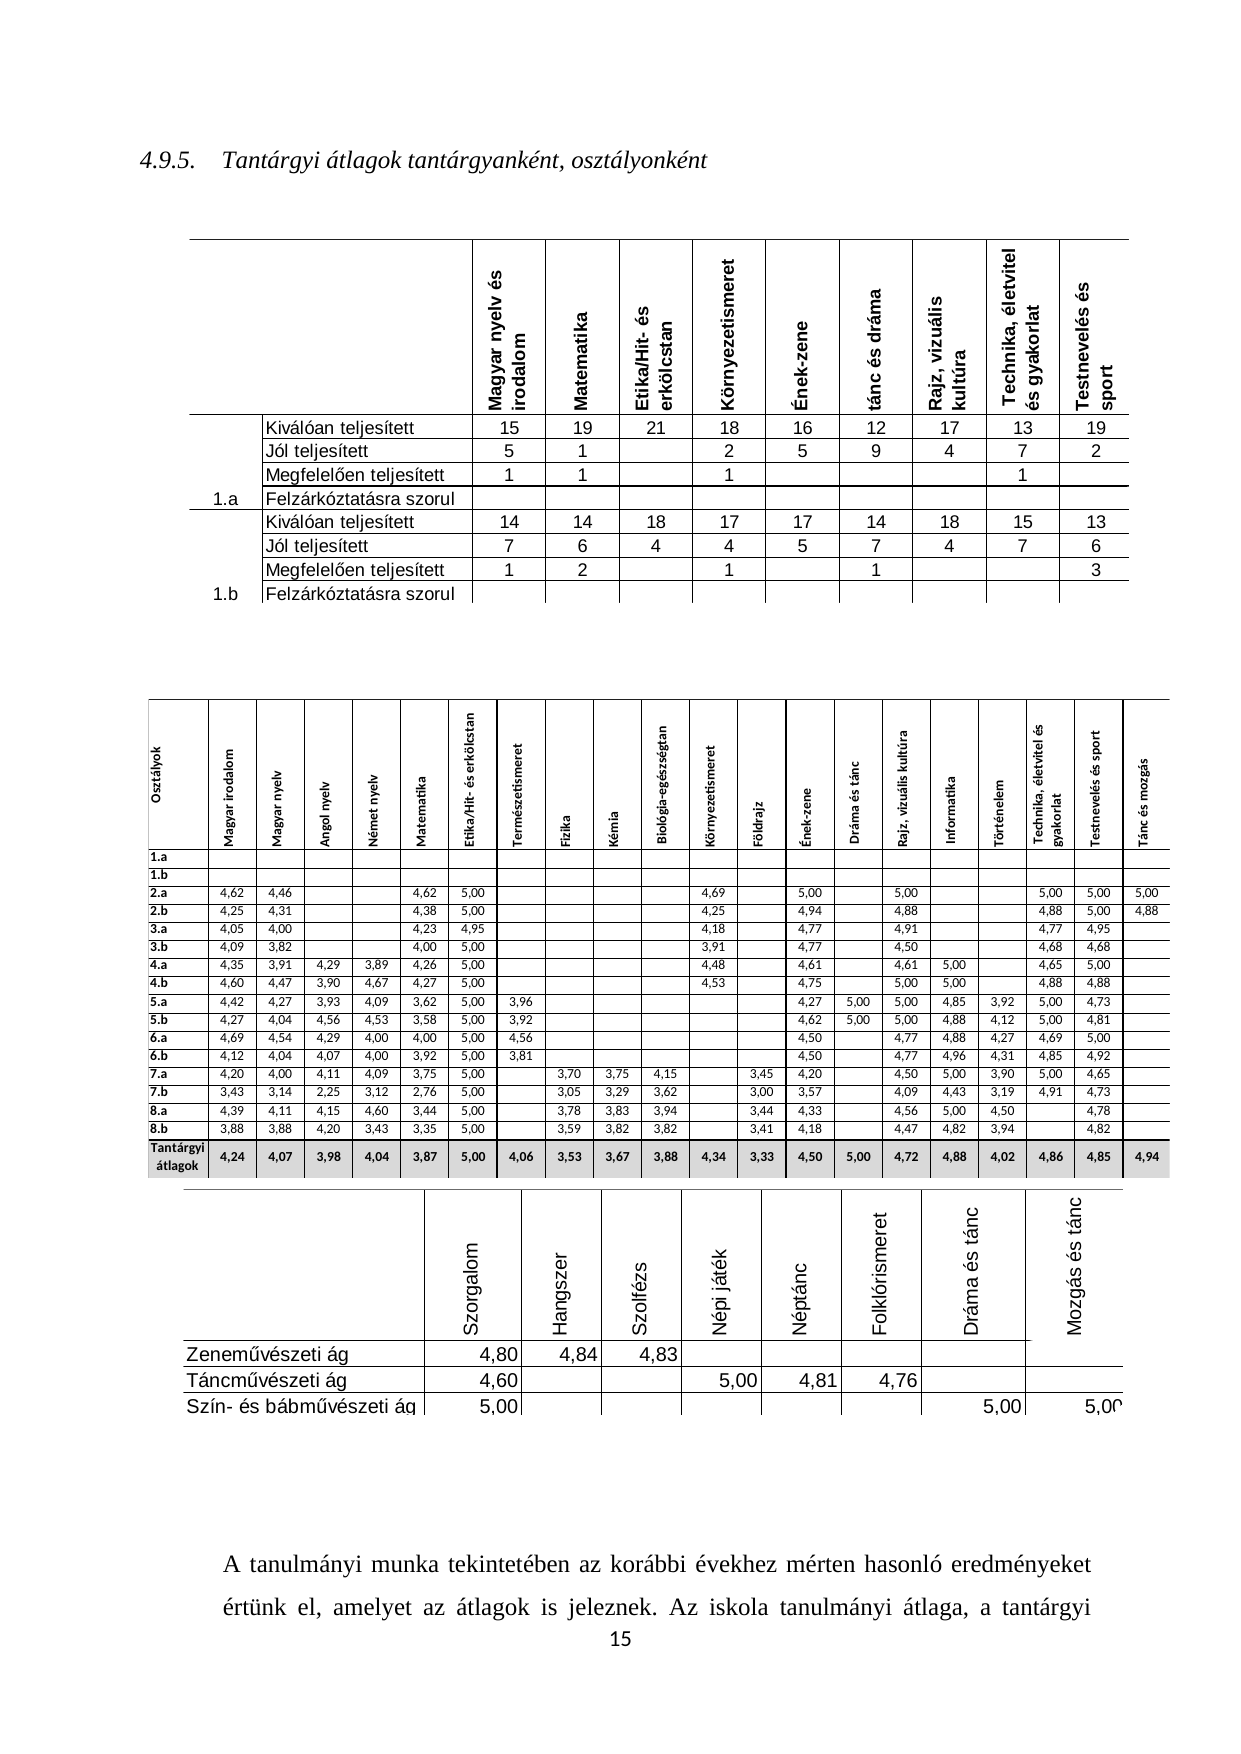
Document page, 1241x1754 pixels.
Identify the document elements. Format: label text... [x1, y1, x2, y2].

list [223, 1549, 1092, 1621]
text Tantárgyi átlagok tantárgyanként, osztályonként [139, 145, 1092, 174]
